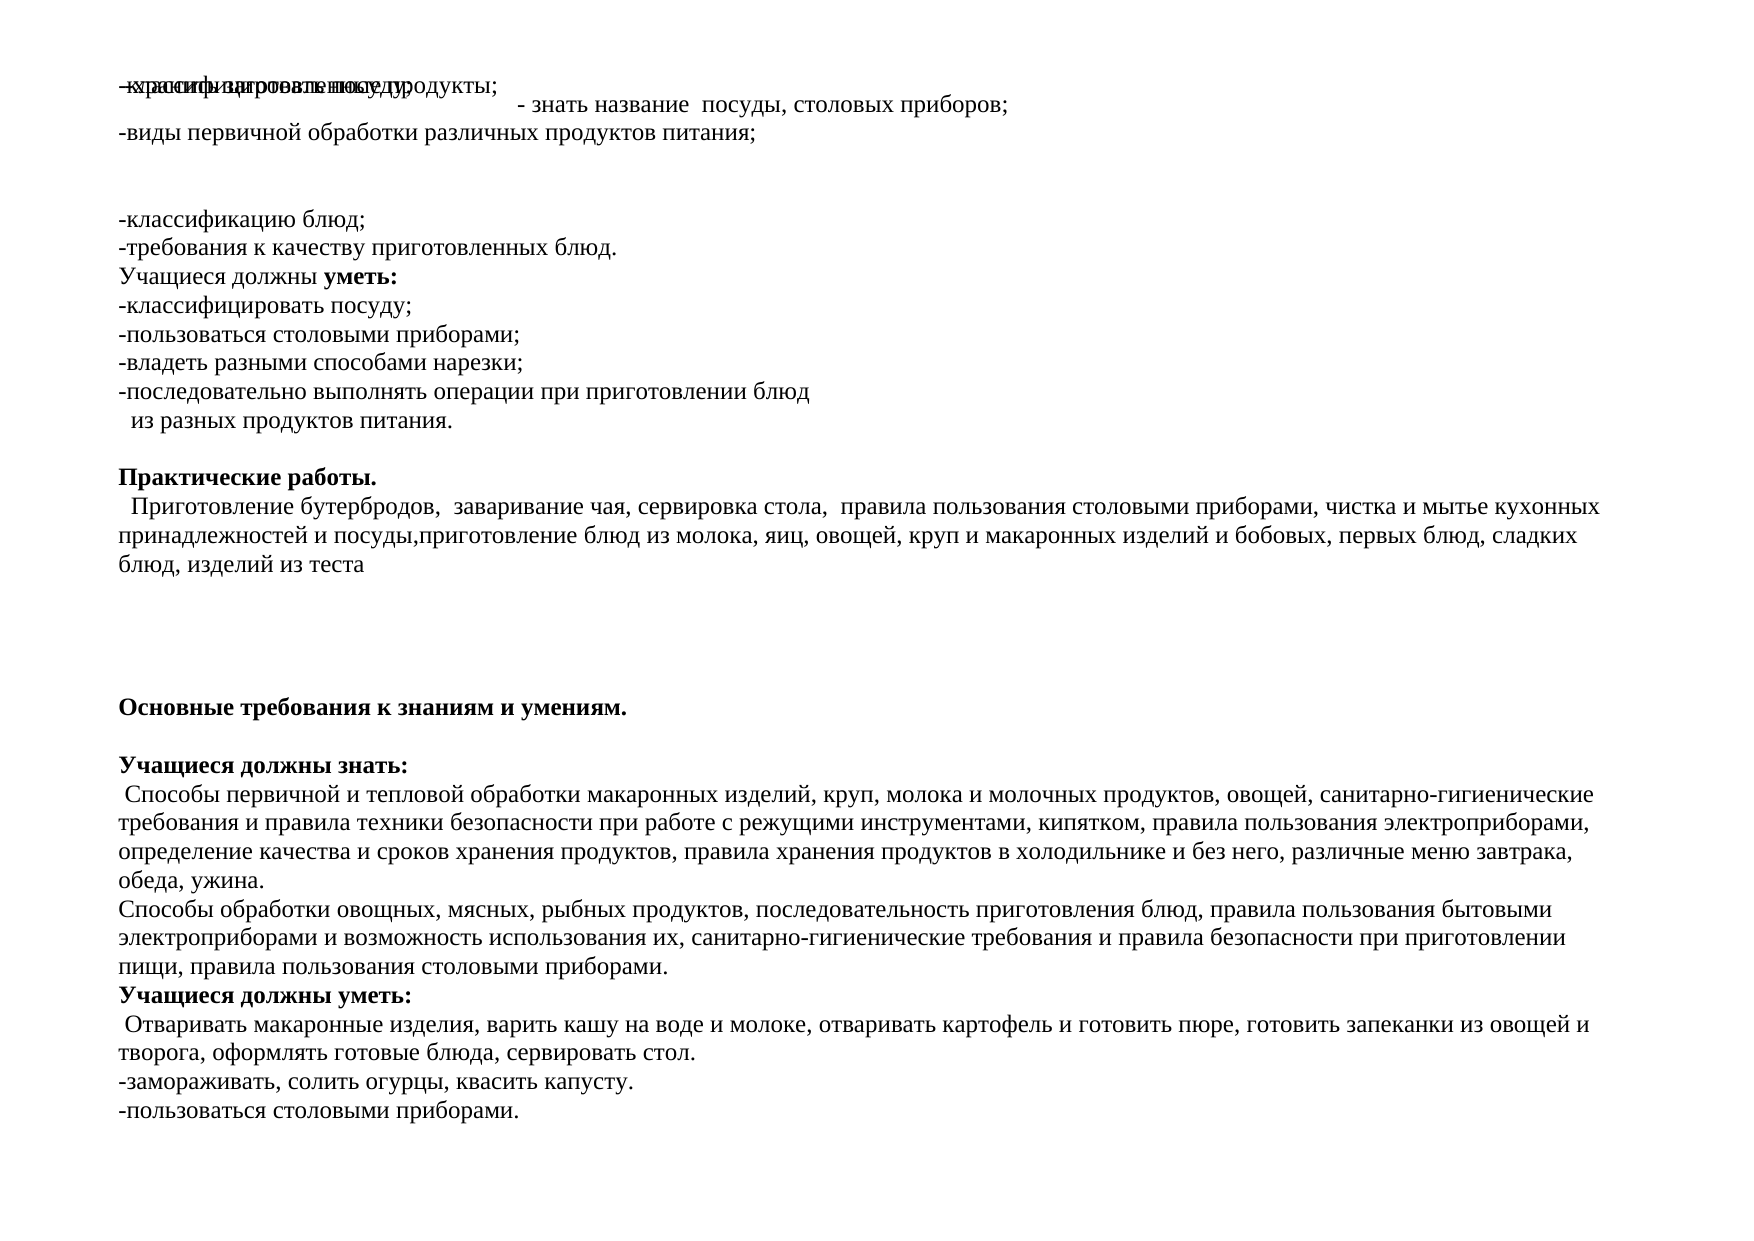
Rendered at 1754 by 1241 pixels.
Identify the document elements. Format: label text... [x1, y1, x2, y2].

text -пользоваться столовыми приборами. [118, 1095, 1636, 1124]
text -классификацию блюд; [118, 204, 1636, 232]
text Способы первичной и тепловой обработки макаронных изделий, круп, молока и молочных продуктов, овощей, санитарно-гигиенические требования и правила техники безопасности при работе с режущими инструментами, кипятком, правила пользования электроприборами, определение качества и сроков хранения продуктов, правила хранения продуктов в холодильнике и без него, различные меню завтрака, обеда, ужина. [118, 779, 1636, 894]
text Практические работы. [118, 462, 1636, 491]
text -классифицировать посуду; [118, 290, 1636, 319]
text -замораживать, солить огурцы, квасить капусту. [118, 1066, 1636, 1095]
text Отваривать макаронные изделия, варить кашу на воде и молоке, отваривать картофель и готовить пюре, готовить запеканки из овощей и творога, оформлять готовые блюда, сервировать стол. [118, 1009, 1636, 1066]
text -последовательно выполнять операции при приготовлении блюд [118, 376, 1636, 405]
text -владеть разными способами нарезки; [118, 347, 1636, 376]
text -требования к качеству приготовленных блюд. [118, 232, 1636, 261]
text -виды первичной обработки различных продуктов питания; [118, 117, 1636, 146]
text из разных продуктов питания. [118, 405, 1636, 434]
text Учащиеся должны уметь: [118, 980, 1636, 1009]
text -хранить заготовленные продукты; [412, 70, 498, 99]
text -классифицировать посуду; [118, 70, 412, 99]
text Учащиеся должны знать: [118, 750, 1636, 779]
text - знать название посуды, столовых приборов; [118, 89, 1636, 117]
text Способы обработки овощных, мясных, рыбных продуктов, последовательность приготовления блюд, правила пользования бытовыми электроприборами и возможность использования их, санитарно-гигиенические требования и правила безопасности при приготовлении пищи, правила пользования столовыми приборами. [118, 894, 1636, 980]
text Основные требования к знаниям и умениям. [118, 692, 1636, 721]
text -пользоваться столовыми приборами; [118, 319, 1636, 347]
text Приготовление бутербродов, заваривание чая, сервировка стола, правила пользования столовыми приборами, чистка и мытье кухонных принадлежностей и посуды,приготовление блюд из молока, яиц, овощей, круп и макаронных изделий и бобовых, первых блюд, сладких блюд, изделий из теста [118, 491, 1636, 577]
text Учащиеся должны уметь: [118, 261, 1636, 290]
